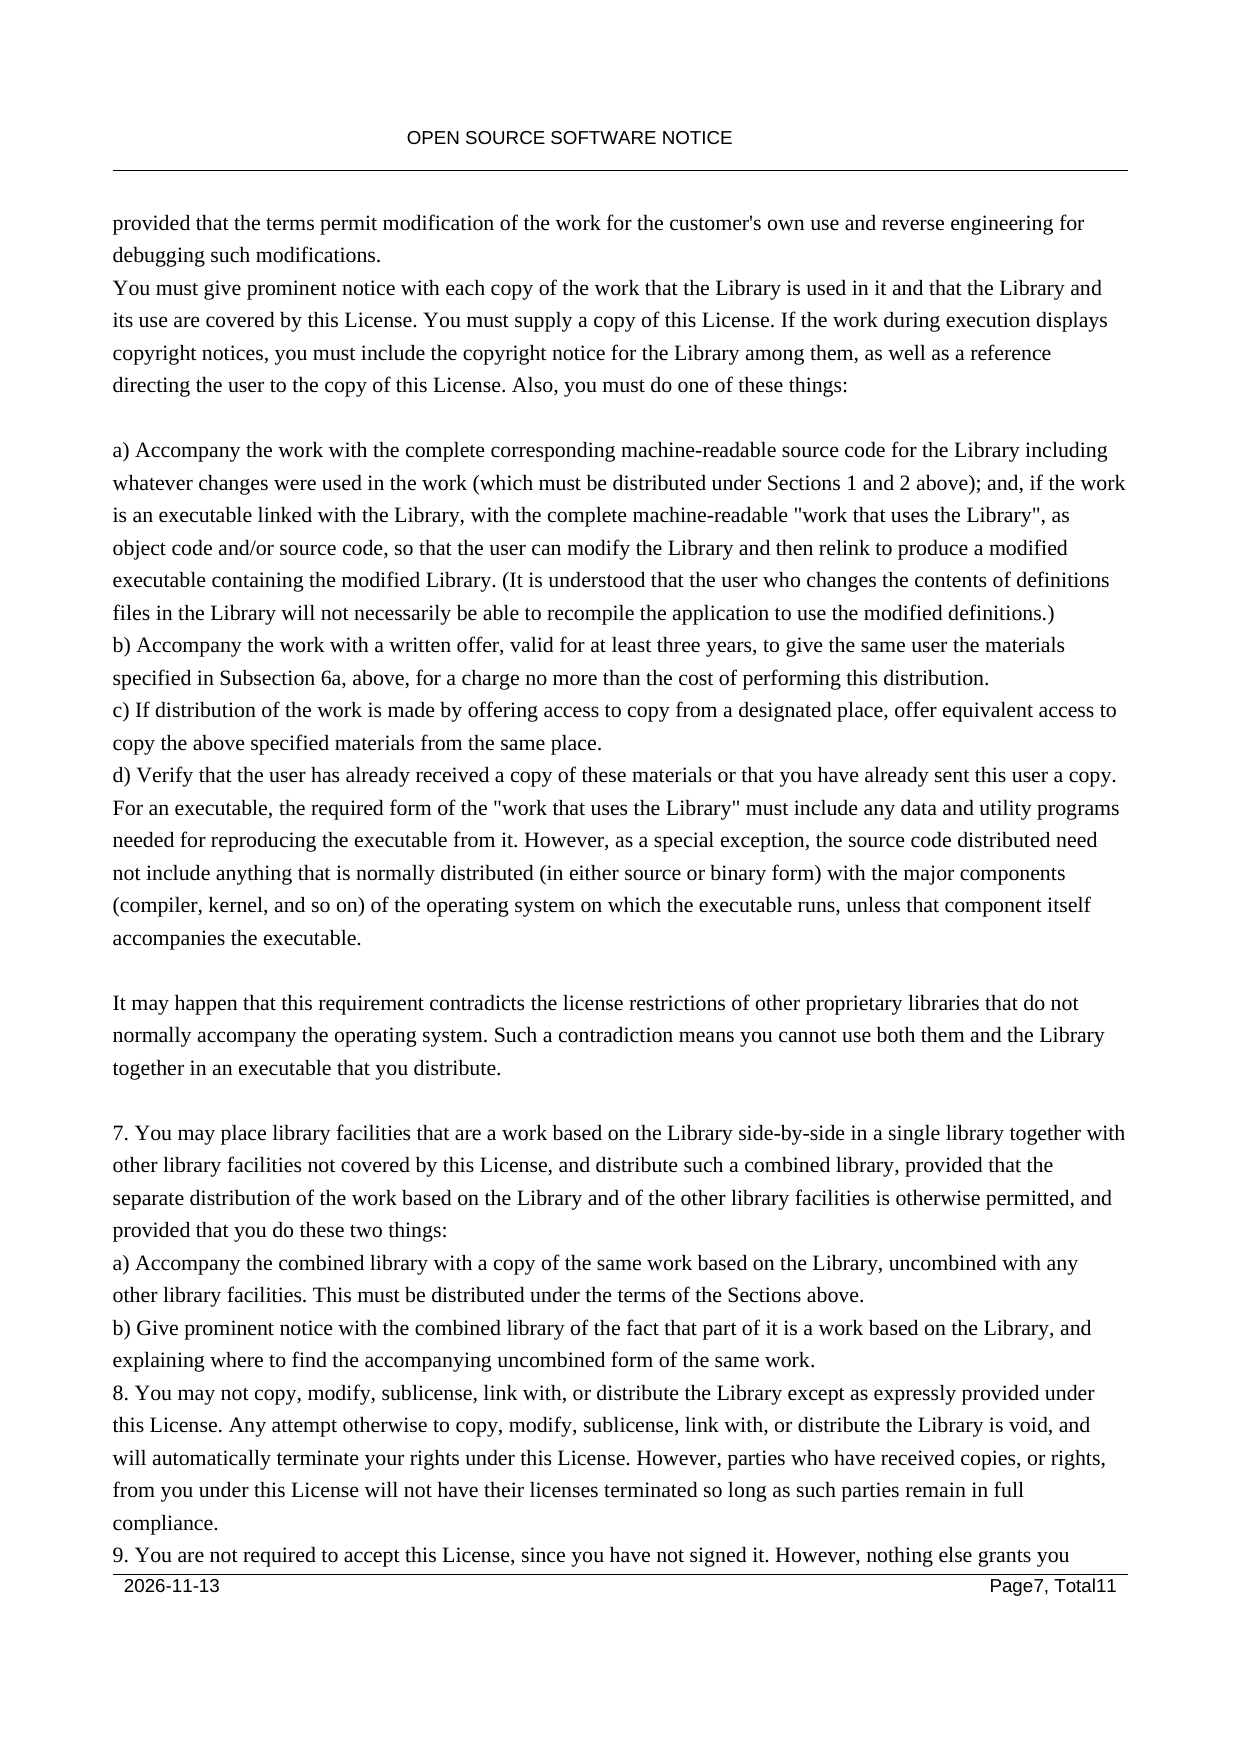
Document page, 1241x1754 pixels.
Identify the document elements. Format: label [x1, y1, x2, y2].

text [112, 206, 1128, 1571]
